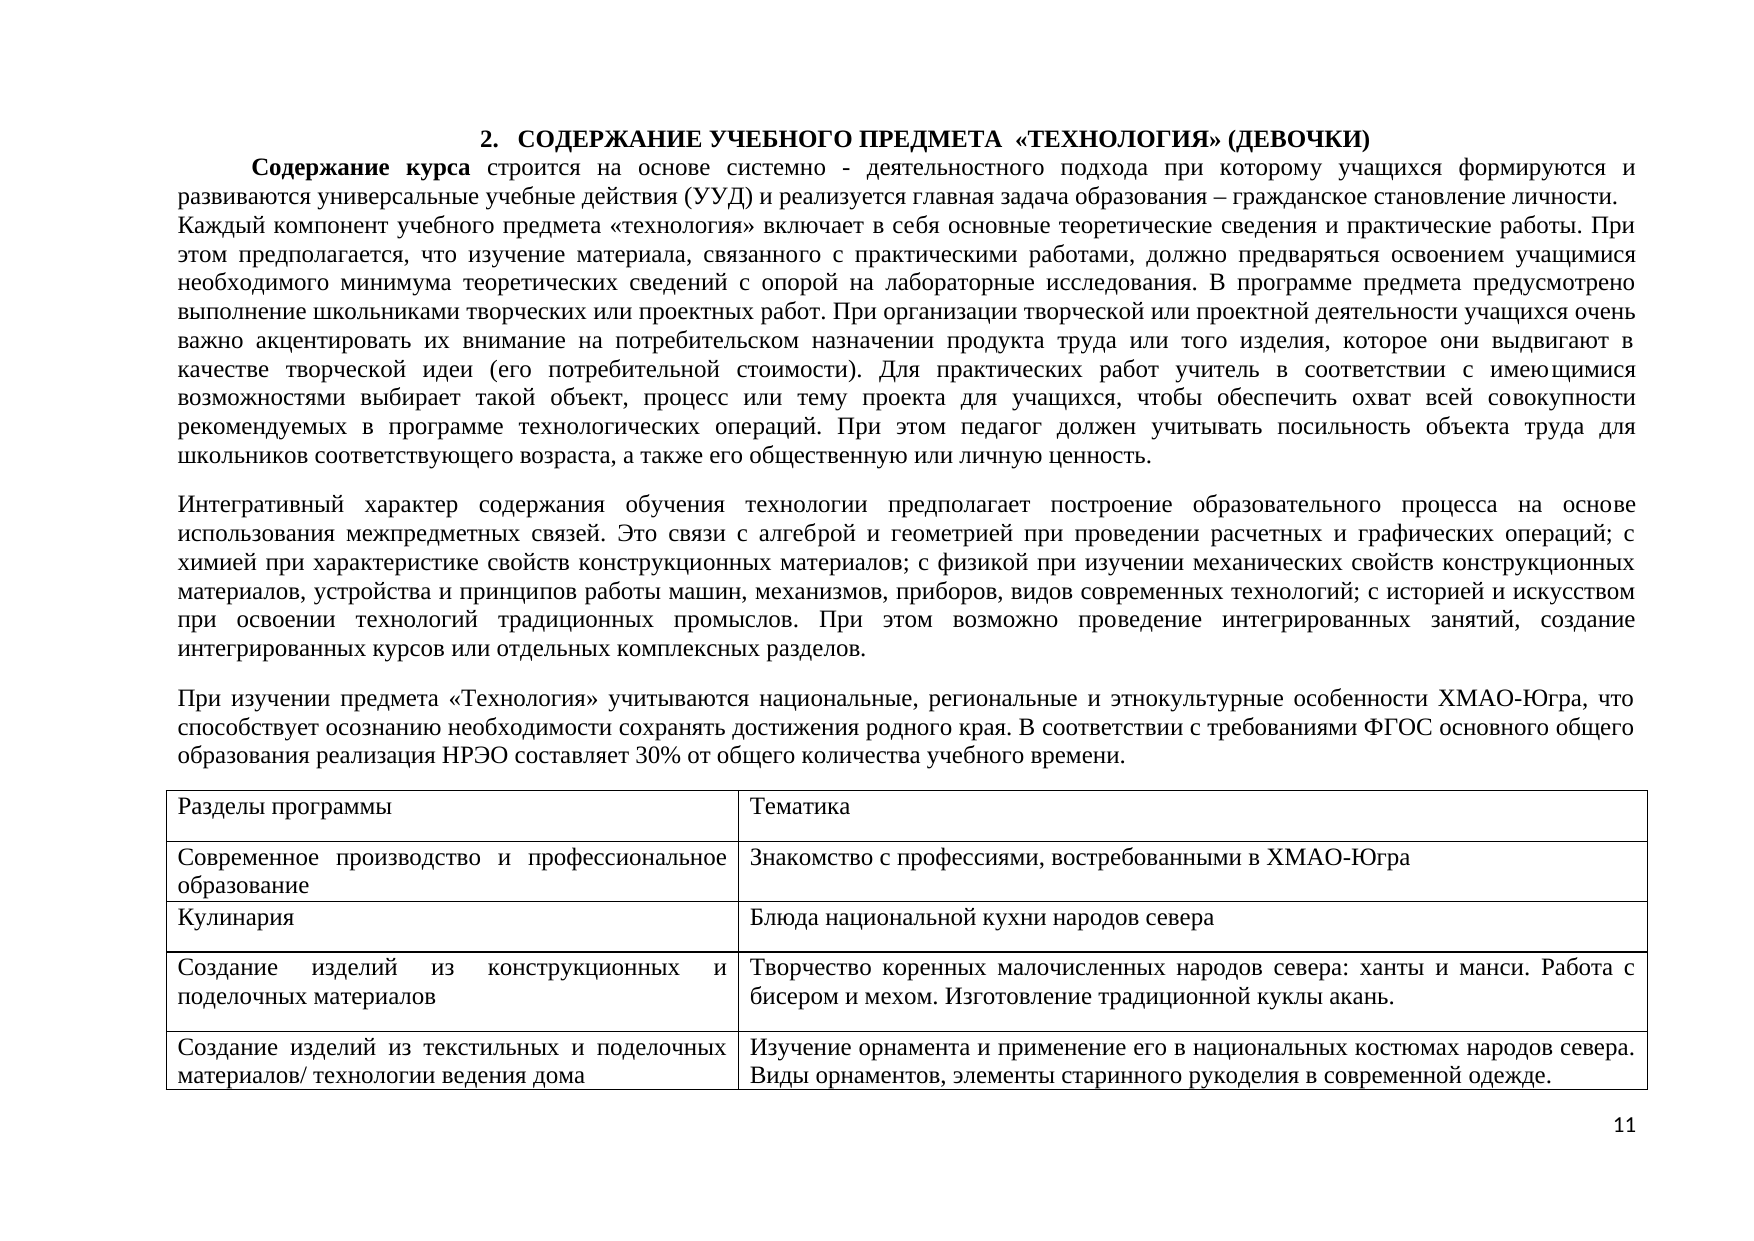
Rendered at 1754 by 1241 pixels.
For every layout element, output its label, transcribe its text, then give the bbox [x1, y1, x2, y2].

table_cell Кулинария [167, 902, 738, 951]
text При изучении предмета «Технология» учитываются национальные, региональные и этнокультурные особенности ХМАО-Югра, что способствует осознанию необходимости сохранять достижения родного края. В соответствии с требованиями ФГОС основного общего образования реализация НРЭО составляет 30% от общего количества учебного времени. [177, 683, 1636, 769]
table_header Тематика [739, 791, 1647, 841]
text Каждый компонент учебного предмета «технология» включает в себя основные теоретические сведения и практические работы. При этом предполагается, что изучение материала, связанного с практическими работами, должно предваряться освоением учащимися необходимого минимума теоретических сведений с опорой на лабораторные исследования. В программе предмета предусмотрено выполнение школьниками творческих или проектных работ. При организации творческой или проектной деятельности учащихся очень важно акцентировать их внимание на потребительском назначении продукта труда или того изделия, которое они выдвигают в качестве творческой идеи (его потребительной стоимости). Для практических работ учитель в соответствии с имеющимися возможностями выбирает такой объект, процесс или тему проекта для учащихся, чтобы обеспечить охват всей совокупности рекомендуемых в программе технологических операций. При этом педагог должен учитывать посильность объекта труда для школьников соответствующего возраста, а также его общественную или личную ценность. [177, 210, 1636, 469]
table_cell Творчество коренных малочисленных народов севера: ханты и манси. Работа с бисером и мехом. Изготовление традиционной куклы акань. [739, 953, 1647, 1031]
text Интегративный характер содержания обучения технологии предполагает построение образовательного процесса на основе использования межпредметных связей. Это связи с алгеброй и геометрией при проведении расчетных и графических операций; с химией при характеристике свойств конструкционных материалов; с физикой при изучении механических свойств конструкционных материалов, устройства и принципов работы машин, механизмов, приборов, видов современных технологий; с историей и искусством при освоении технологий традиционных промыслов. При этом возможно проведение интегрированных занятий, создание интегрированных курсов или отдельных комплексных разделов. [177, 489, 1636, 662]
table_cell Создание изделий из текстильных и поделочных материалов/ технологии ведения дома [167, 1032, 738, 1089]
table_cell Знакомство с профессиями, востребованными в ХМАО-Югра [739, 842, 1647, 901]
table_cell Современное производство и профессиональное образование [167, 842, 738, 901]
list СОДЕРЖАНИЕ УЧЕБНОГО ПРЕДМЕТА «ТЕХНОЛОГИЯ» (ДЕВОЧКИ) [215, 118, 1636, 152]
table_cell Изучение орнамента и применение его в национальных костюмах народов севера. Виды орнаментов, элементы старинного рукоделия в современной одежде. [739, 1032, 1647, 1089]
table_cell Создание изделий из конструкционных и поделочных материалов [167, 953, 738, 1031]
text Содержание курса строится на основе системно - деятельностного подхода при которому учащихся формируются и развиваются универсальные учебные действия (УУД) и реализуется главная задача образования – гражданское становление личности. [177, 152, 1636, 210]
table_header Разделы программы [167, 791, 738, 841]
table_cell Блюда национальной кухни народов севера [739, 902, 1647, 951]
